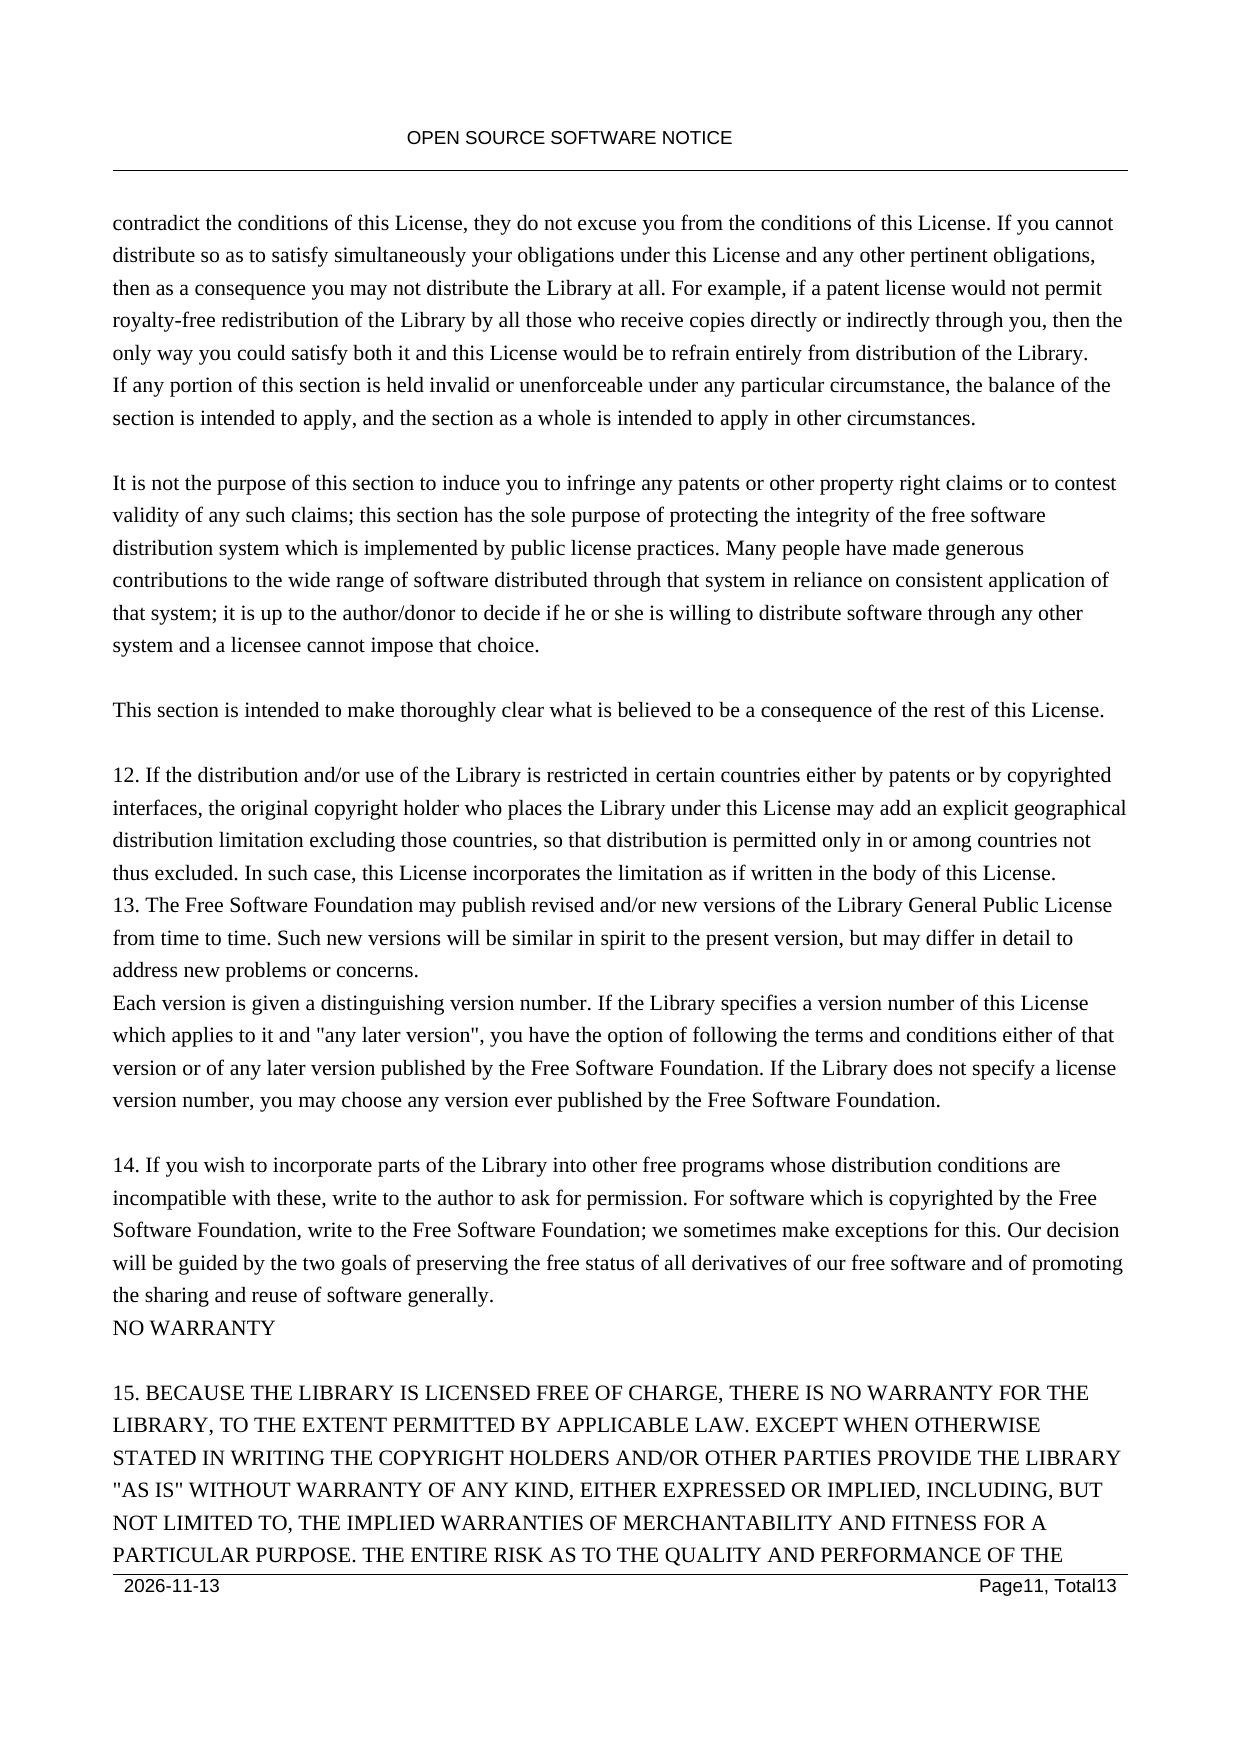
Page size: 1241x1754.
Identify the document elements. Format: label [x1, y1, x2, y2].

text [112, 206, 1128, 1571]
